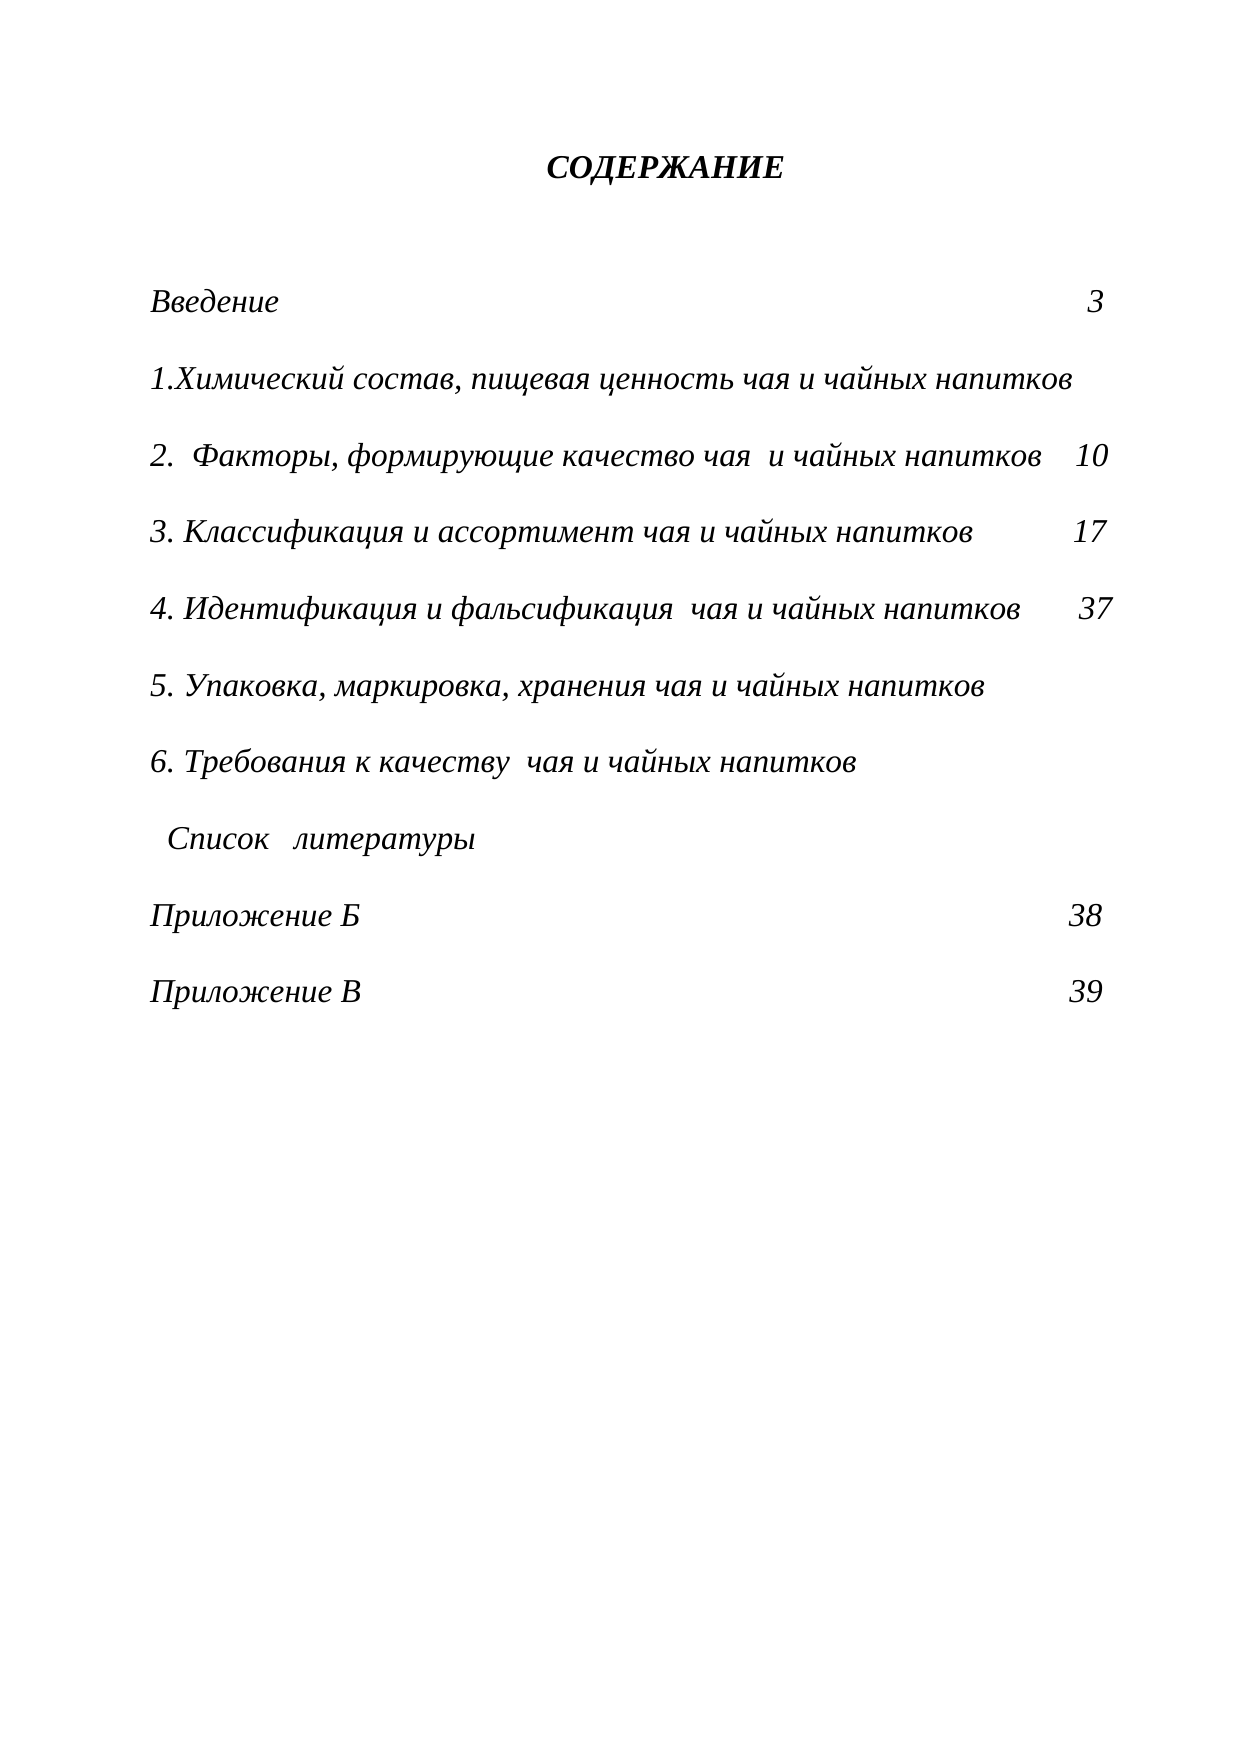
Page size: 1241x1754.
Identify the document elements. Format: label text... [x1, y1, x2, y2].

text СОДЕРЖАНИЕ [150, 147, 1181, 186]
text Список литературы [150, 818, 1181, 856]
text Приложение Б 38 [150, 895, 1181, 933]
text 5. Упаковка, маркировка, хранения чая и чайных напитков [150, 665, 1181, 703]
text 1.Химический состав, пищевая ценность чая и чайных напитков [150, 358, 1181, 396]
text 3. Классификация и ассортимент чая и чайных напитков 17 4. Идентификация и фальсификация чая и чайных напитков 37 [150, 511, 1181, 626]
text 2. Факторы, формирующие качество чая и чайных напитков 10 [150, 435, 1181, 473]
text 6. Требования к качеству чая и чайных напитков [150, 741, 1181, 780]
text Приложение В 39 [150, 971, 1181, 1010]
text Введение 3 [150, 281, 1181, 320]
